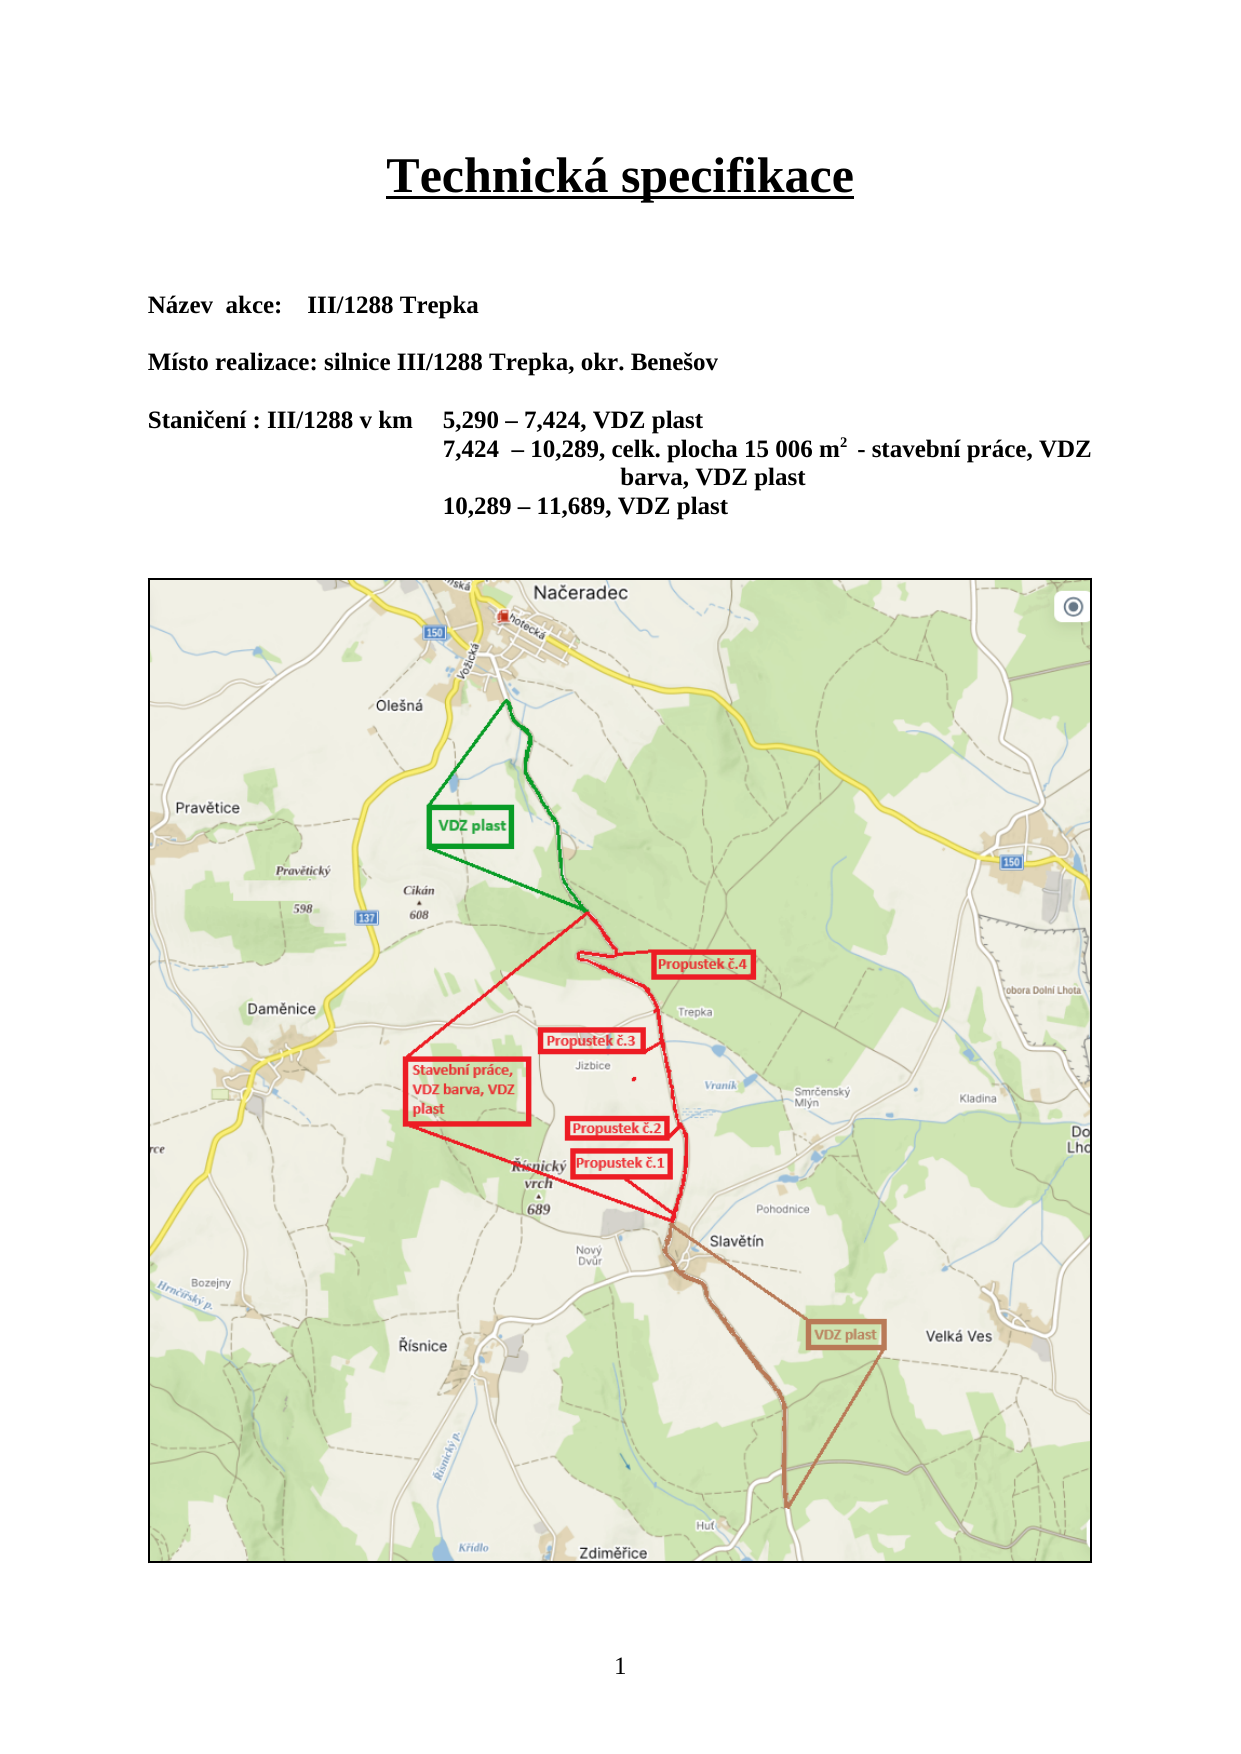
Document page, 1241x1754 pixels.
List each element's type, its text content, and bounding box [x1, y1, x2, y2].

text Název akce: III/1288 Trepka [148, 290, 1092, 319]
text 7,424 – 10,289, celk. plocha 15 006 m2 - stavební práce, VDZ barva, VDZ plast [443, 434, 1092, 491]
title Technická specifikace [148, 146, 1092, 204]
text Staničení : III/1288 v km 5,290 – 7,424, VDZ plast [148, 405, 1092, 434]
text Místo realizace: silnice III/1288 Trepka, okr. Benešov [148, 347, 1092, 376]
picture [150, 580, 1090, 1561]
text 10,289 – 11,689, VDZ plast [148, 491, 1092, 520]
